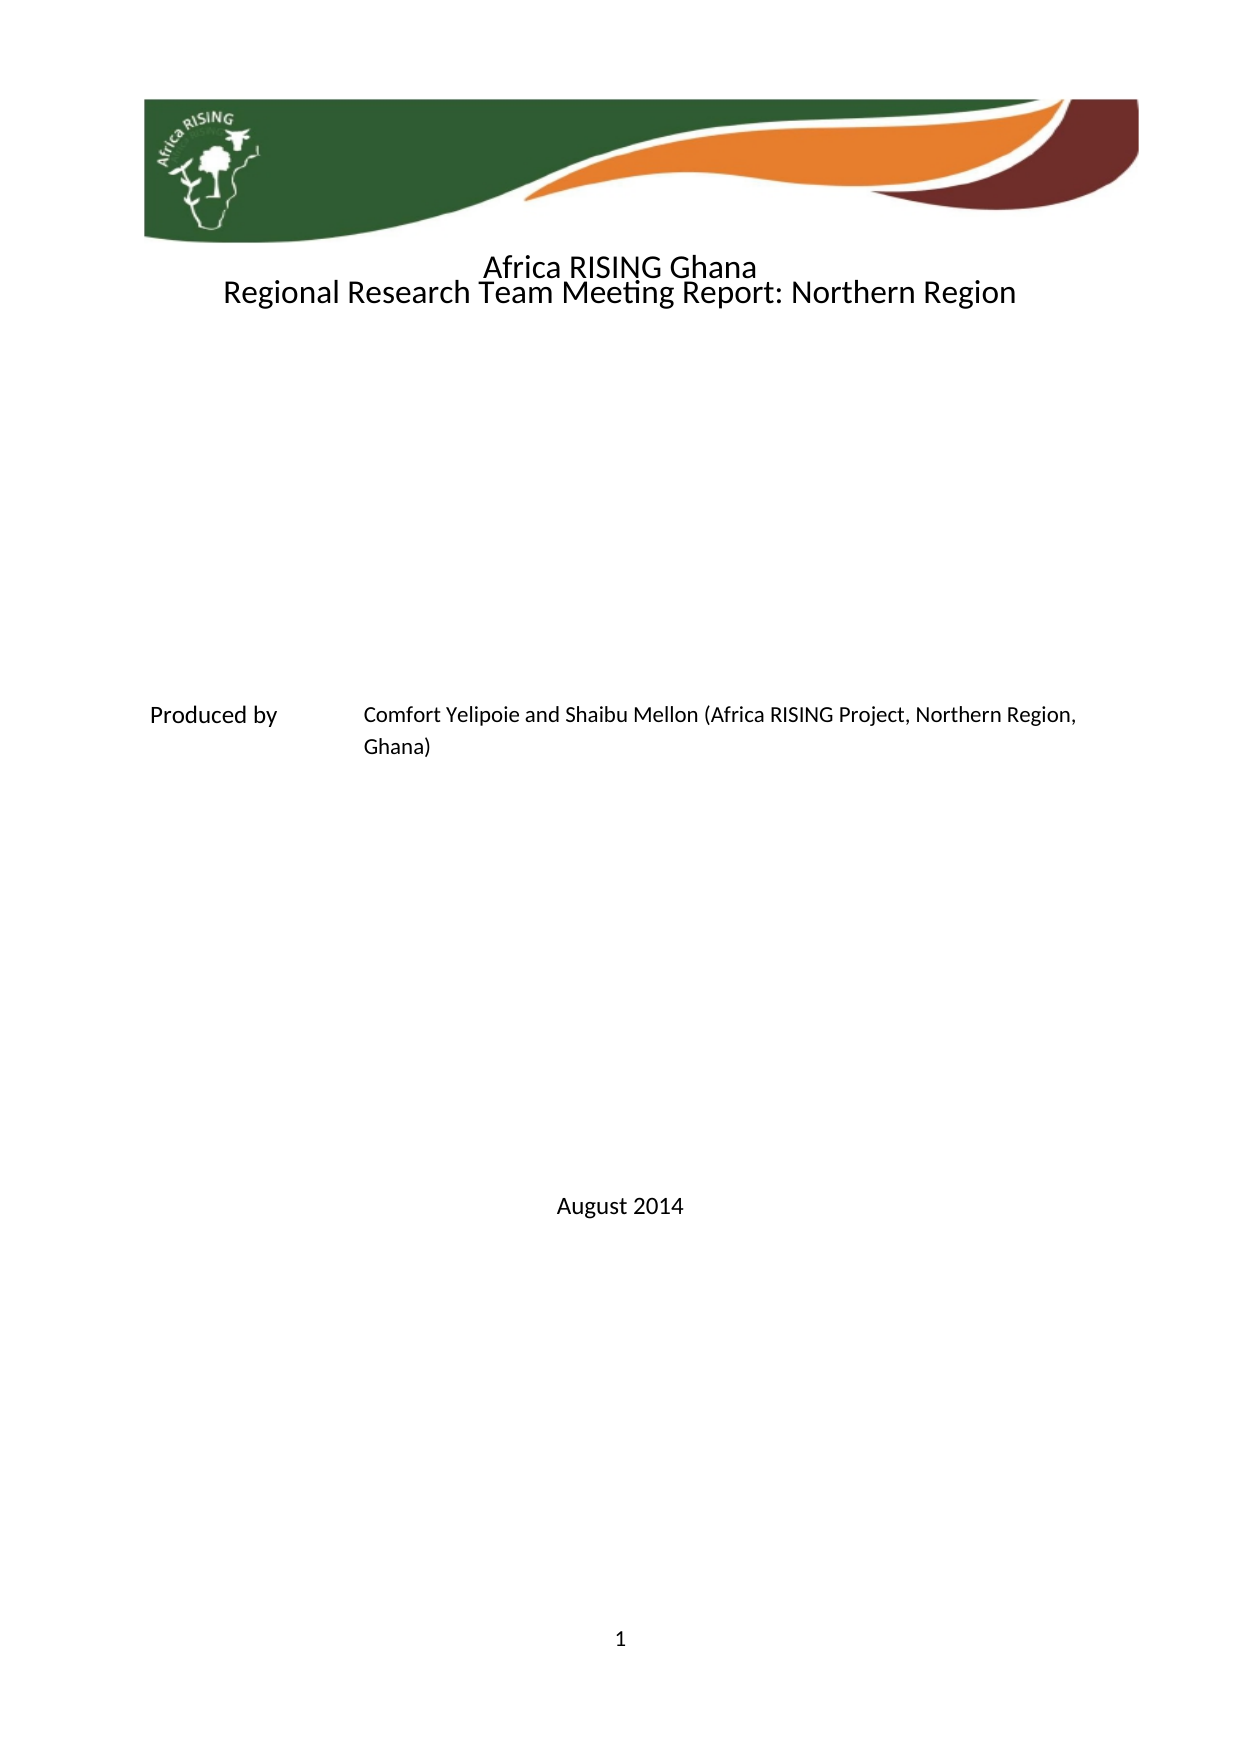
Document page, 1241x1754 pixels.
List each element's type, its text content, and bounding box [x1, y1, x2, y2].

table_header Produced by [139, 700, 352, 784]
table_header Comfort Yelipoie and Shaibu Mellon (Africa RISING Project, Northern Region, Ghana) [352, 700, 1101, 784]
text Africa RISING Ghana [150, 259, 1090, 284]
text August 2014 [150, 1190, 1090, 1221]
text Regional Research Team Meeting Report: Northern Region [150, 284, 1090, 309]
picture [143, 97, 1139, 244]
